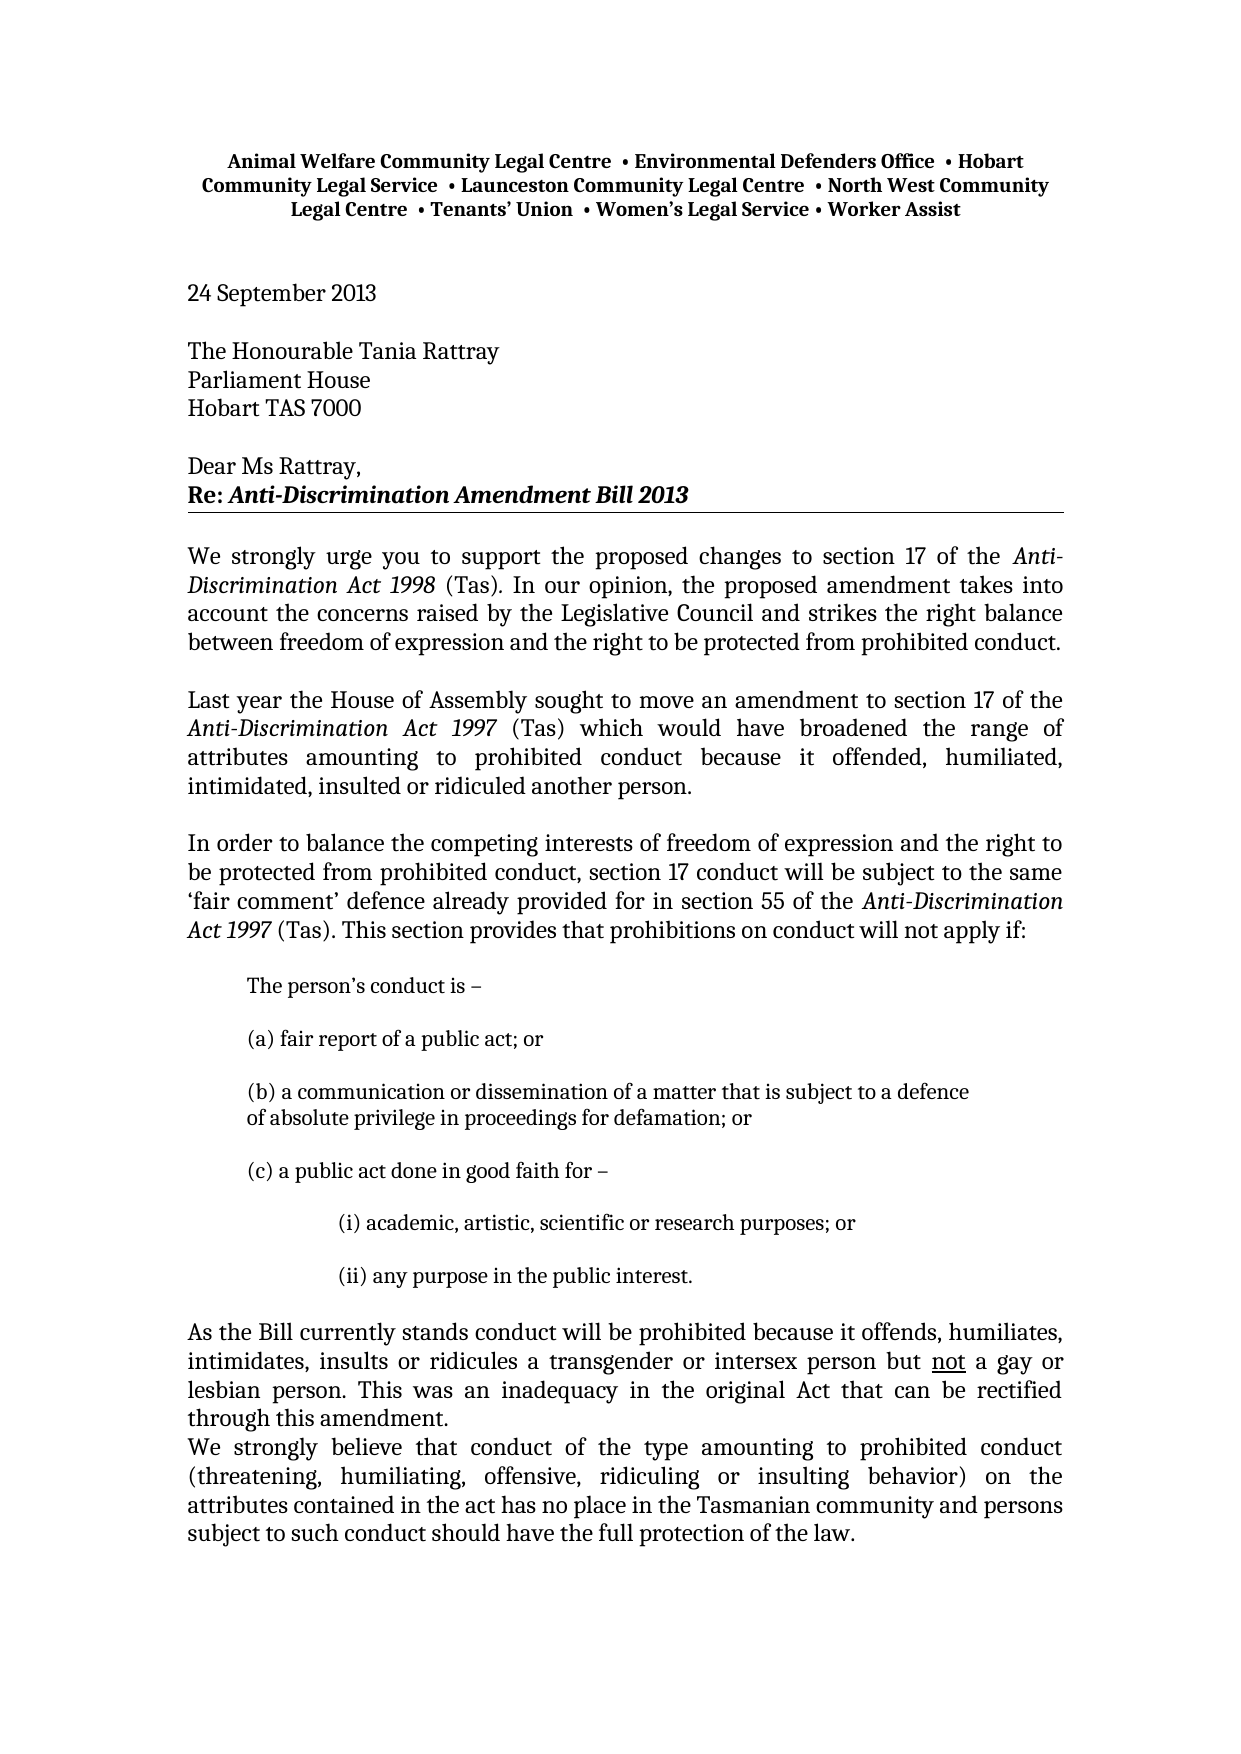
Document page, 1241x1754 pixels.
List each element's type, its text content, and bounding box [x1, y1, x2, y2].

text The person’s conduct is – [247, 973, 971, 999]
text Re: Anti-Discrimination Amendment Bill 2013 [187, 481, 1064, 513]
text In order to balance the competing interests of freedom of expression and the right to be protected from prohibited conduct, section 17 conduct will be subject to the same ‘fair comment’ defence already provided for in section 55 of the Anti-Discrimination Act 1997 (Tas). This section provides that prohibitions on conduct will not apply if: [187, 829, 1064, 944]
text Last year the House of Assembly sought to move an amendment to section 17 of the Anti-Discrimination Act 1997 (Tas) which would have broadened the range of attributes amounting to prohibited conduct because it offended, humiliated, intimidated, insulted or ridiculed another person. [187, 686, 1064, 801]
text Hobart TAS 7000 [187, 394, 1064, 423]
text (ii) any purpose in the public interest. [306, 1263, 971, 1289]
text The Honourable Tania Rattray [187, 337, 1064, 366]
text 24 September 2013 [187, 279, 1064, 308]
text (c) a public act done in good faith for – [247, 1157, 971, 1184]
text (i) academic, artistic, scientific or research purposes; or [322, 1210, 971, 1237]
text Parliament House [187, 366, 1064, 394]
text Animal Welfare Community Legal Centre • Environmental Defenders Office • Hobart Community Legal Service • Launceston Community Legal Centre • North West Community Legal Centre • Tenants’ Union • Women’s Legal Service • Worker Assist [187, 150, 1064, 222]
text As the Bill currently stands conduct will be prohibited because it offends, humiliates, intimidates, insults or ridicules a transgender or intersex person but not a gay or lesbian person. This was an inadequacy in the original Act that can be rectified through this amendment. [187, 1318, 1064, 1433]
text We strongly urge you to support the proposed changes to section 17 of the Anti-Discrimination Act 1998 (Tas). In our opinion, the proposed amendment takes into account the concerns raised by the Legislative Council and strikes the right balance between freedom of expression and the right to be protected from prohibited conduct. [187, 542, 1064, 657]
text Dear Ms Rattray, [187, 452, 1064, 481]
text (b) a communication or dissemination of a matter that is subject to a defence of absolute privilege in proceedings for defamation; or [247, 1078, 971, 1131]
text We strongly believe that conduct of the type amounting to prohibited conduct (threatening, humiliating, offensive, ridiculing or insulting behavior) on the attributes contained in the act has no place in the Tasmanian community and persons subject to such conduct should have the full protection of the law. [187, 1433, 1064, 1548]
text (a) fair report of a public act; or [247, 1026, 971, 1052]
